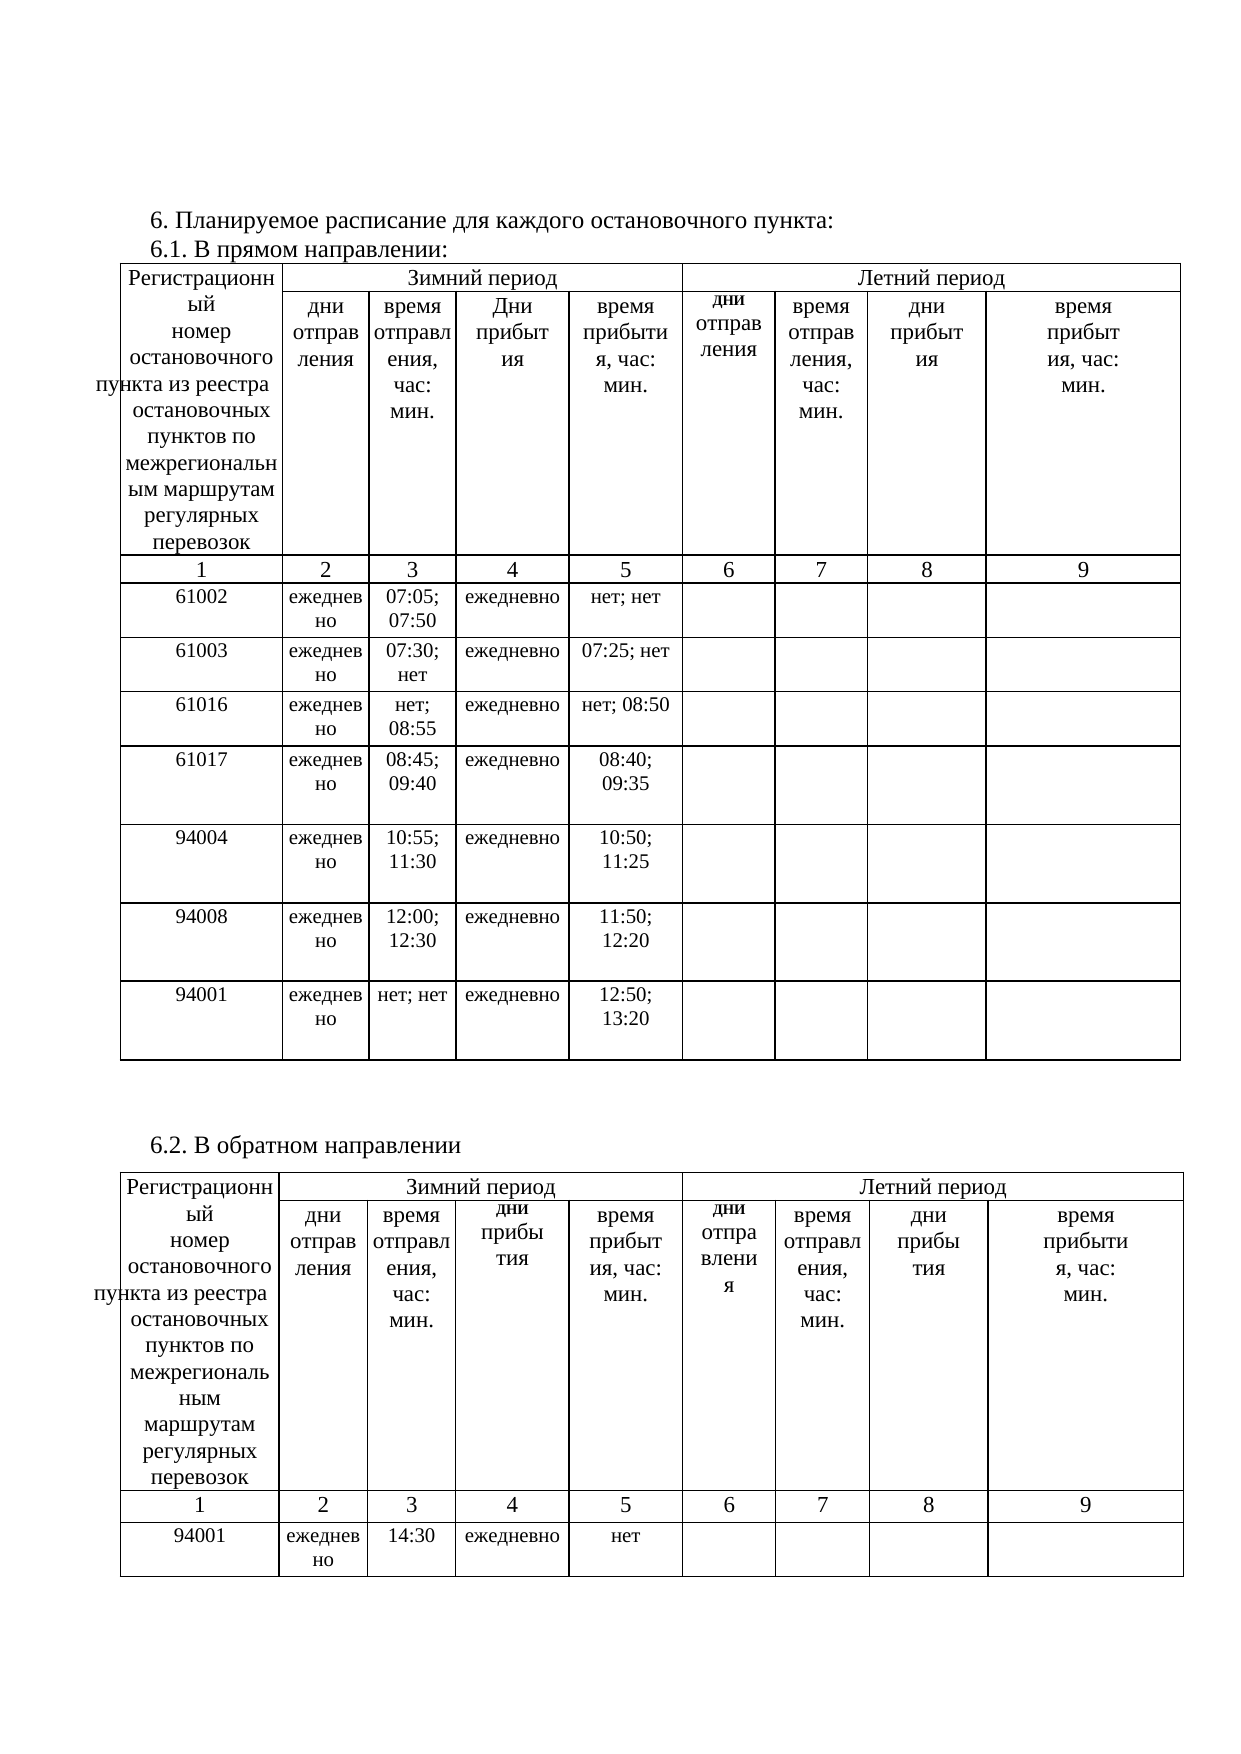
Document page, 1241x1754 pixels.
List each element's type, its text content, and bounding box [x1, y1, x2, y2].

table_cell [683, 904, 774, 980]
table_cell [683, 825, 774, 902]
table_cell время прибыти я, час: мин. [989, 1201, 1183, 1489]
table_header Регистрационный номер остановочного пункта из реестра остановочных пунктов по межрегиональным маршрутам регулярных перевозок [121, 264, 282, 554]
table_cell 07:30; нет [370, 638, 455, 691]
text 6.2. В обратном направлении [150, 1130, 1090, 1159]
table_cell время отправл ения, час: мин. [368, 1201, 455, 1489]
table_cell [868, 982, 985, 1059]
table_cell время прибыт ия, час: мин. [987, 292, 1180, 554]
table_cell ежедневно [457, 904, 568, 980]
table_cell дни отправ ления [283, 292, 368, 554]
table_cell ежедневно [280, 1523, 367, 1576]
table_cell [987, 638, 1180, 691]
table_cell 94004 [121, 825, 282, 902]
table_cell 8 [868, 556, 985, 582]
table_cell 2 [283, 556, 368, 582]
table_cell [987, 982, 1180, 1059]
table_cell ДНИ прибы тия [456, 1201, 568, 1489]
table_cell время прибыти я, час: мин. [570, 292, 682, 554]
table_cell ежедневно [283, 747, 368, 823]
table_cell 5 [570, 556, 682, 582]
table_cell 94001 [121, 1523, 278, 1576]
table_cell время отправл ения, час: мин. [370, 292, 455, 554]
table_cell время отправ ления, час: мин. [776, 292, 867, 554]
table_cell ежедневно [457, 692, 568, 745]
table_cell 08:40; 09:35 [570, 747, 682, 823]
table_cell ДНИ отпра влени я [683, 1201, 775, 1489]
table_cell 7 [776, 1491, 869, 1521]
table_cell ежедневно [457, 584, 568, 636]
table_cell 61002 [121, 584, 282, 636]
table_cell 94001 [121, 982, 282, 1059]
table_cell [868, 692, 985, 745]
table_cell ежедневно [456, 1523, 568, 1576]
table_cell [987, 692, 1180, 745]
table_cell время прибыт ия, час: мин. [570, 1201, 682, 1489]
table_cell дни прибыт ия [868, 292, 985, 554]
table_cell ежедневно [283, 825, 368, 902]
table_cell ежедневно [457, 747, 568, 823]
table_header Зимний период [280, 1173, 682, 1199]
text 6.1. В прямом направлении: [150, 234, 1090, 263]
table_cell [776, 904, 867, 980]
table_cell 14:30 [368, 1523, 455, 1576]
table_cell ежедневно [283, 638, 368, 691]
table_cell [683, 1523, 775, 1576]
table_cell нет; 08:50 [570, 692, 682, 745]
table_cell [868, 584, 985, 636]
table_cell ежедневно [457, 638, 568, 691]
text 6. Планируемое расписание для каждого остановочного пункта: [150, 205, 1090, 234]
table_cell 8 [870, 1491, 987, 1521]
table_cell [870, 1523, 987, 1576]
table_cell 5 [570, 1491, 682, 1521]
table_cell 61017 [121, 747, 282, 823]
table_cell [776, 982, 867, 1059]
table_cell [987, 904, 1180, 980]
table_cell [868, 825, 985, 902]
table_cell 94008 [121, 904, 282, 980]
table_cell ежедневно [283, 692, 368, 745]
table_cell нет; нет [570, 584, 682, 636]
table_cell 08:45; 09:40 [370, 747, 455, 823]
table_cell 3 [368, 1491, 455, 1521]
table_cell 61016 [121, 692, 282, 745]
table_header Зимний период [283, 264, 682, 291]
table_cell [987, 825, 1180, 902]
table_cell [776, 638, 867, 691]
table_cell [776, 692, 867, 745]
table_cell 4 [457, 556, 568, 582]
table_header Летний период [683, 264, 1180, 291]
table_cell [868, 638, 985, 691]
table_cell [868, 747, 985, 823]
table_cell дни прибы тия [870, 1201, 987, 1489]
table_cell [776, 584, 867, 636]
table_cell 1 [121, 1491, 278, 1521]
table_cell 4 [456, 1491, 568, 1521]
table_cell 07:05; 07:50 [370, 584, 455, 636]
table_cell 2 [280, 1491, 367, 1521]
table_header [121, 1173, 278, 1489]
table_cell 10:55; 11:30 [370, 825, 455, 902]
table_cell [987, 747, 1180, 823]
table_cell ежедневно [283, 904, 368, 980]
table_cell ежедневно [283, 584, 368, 636]
table_cell [868, 904, 985, 980]
table_cell ежедневно [283, 982, 368, 1059]
table_cell 7 [776, 556, 867, 582]
table_cell [683, 692, 774, 745]
table_cell [683, 982, 774, 1059]
table_cell ежедневно [457, 982, 568, 1059]
table_cell 61003 [121, 638, 282, 691]
table_cell [987, 584, 1180, 636]
table_cell ДНИ отправ ления [683, 292, 774, 554]
table_cell [776, 825, 867, 902]
table_cell 3 [370, 556, 455, 582]
table_cell нет; нет [370, 982, 455, 1059]
table_cell 6 [683, 556, 774, 582]
table_cell ежедневно [457, 825, 568, 902]
table_cell [776, 747, 867, 823]
table_cell 9 [989, 1491, 1183, 1521]
table_cell [989, 1523, 1183, 1576]
table_cell [683, 584, 774, 636]
table_cell 1 [121, 556, 282, 582]
table_cell 07:25; нет [570, 638, 682, 691]
table_cell нет; 08:55 [370, 692, 455, 745]
table_header Летний период [683, 1173, 1183, 1199]
table_cell [776, 1523, 869, 1576]
table_cell 6 [683, 1491, 775, 1521]
table_cell 12:00; 12:30 [370, 904, 455, 980]
table_cell Дни прибыт ия [457, 292, 568, 554]
table_cell дни отправ ления [280, 1201, 367, 1489]
table_cell 10:50; 11:25 [570, 825, 682, 902]
table_cell время отправл ения, час: мин. [776, 1201, 869, 1489]
table_cell 9 [987, 556, 1180, 582]
table_cell [683, 747, 774, 823]
table_cell [683, 638, 774, 691]
table_cell 12:50; 13:20 [570, 982, 682, 1059]
table_cell 11:50; 12:20 [570, 904, 682, 980]
table_cell нет [570, 1523, 682, 1576]
